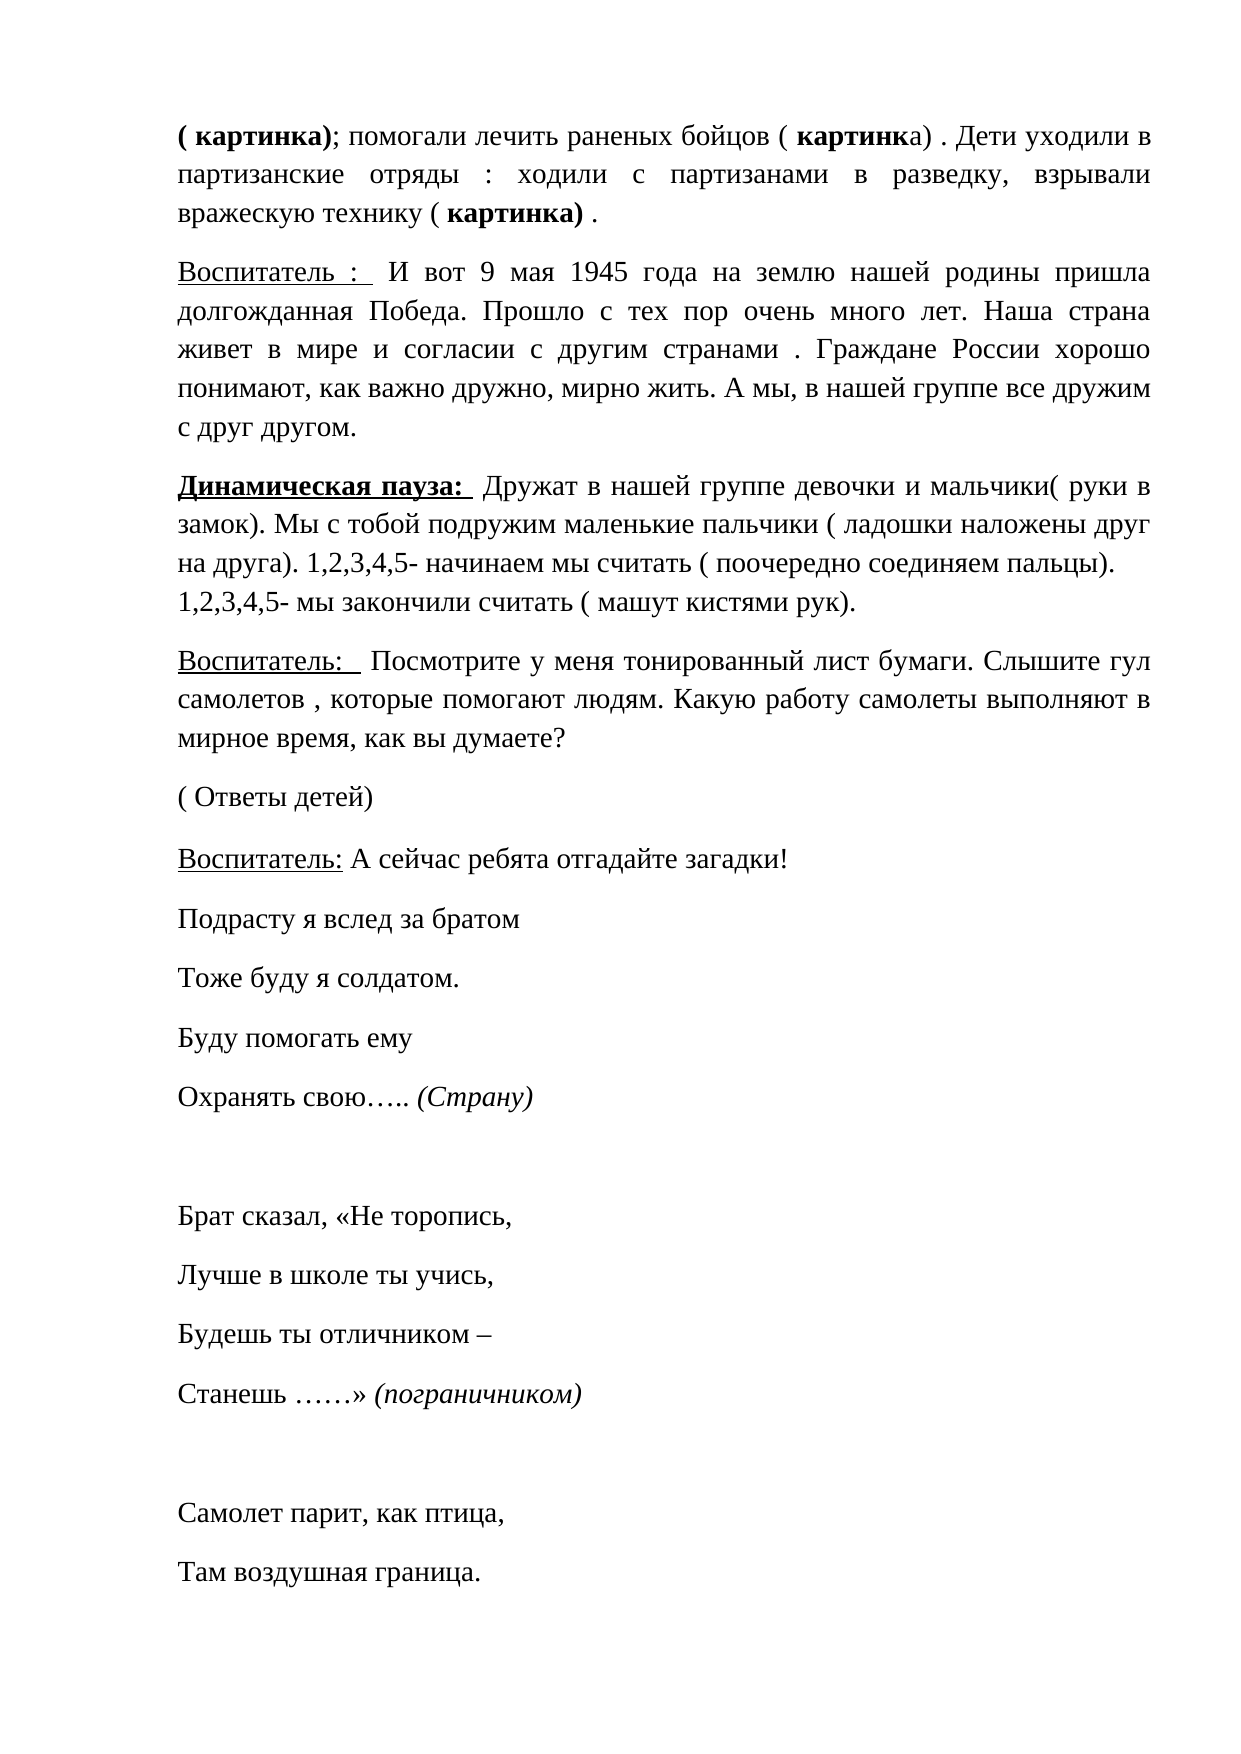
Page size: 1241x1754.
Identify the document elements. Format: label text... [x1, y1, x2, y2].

text ( Ответы детей) [177, 779, 1152, 813]
text Буду помогать ему [177, 1020, 1152, 1053]
text Лучше в школе ты учись, [177, 1257, 1152, 1291]
text Тоже буду я солдатом. [177, 960, 1152, 994]
text Воспитатель: Посмотрите у меня тонированный лист бумаги. Слышите гул самолетов , которые помогают людям. Какую работу самолеты выполняют в мирное время, как вы думаете? [177, 643, 1152, 754]
text Подрасту я вслед за братом [177, 901, 1152, 934]
text Станешь ……» (пограничником) [177, 1376, 1152, 1409]
text Воспитатель: А сейчас ребята отгадайте загадки! [177, 842, 1152, 875]
text Там воздушная граница. [177, 1554, 1152, 1588]
text Брат сказал, «Не торопись, [177, 1198, 1152, 1231]
text Динамическая пауза: Дружат в нашей группе девочки и мальчики( руки в замок). Мы с тобой подружим маленькие пальчики ( ладошки наложены друг на друга). 1,2,3,4,5- начинаем мы считать ( поочередно соединяем пальцы). [177, 468, 1152, 579]
text Будешь ты отличником – [177, 1317, 1152, 1350]
text 1,2,3,4,5- мы закончили считать ( машут кистями рук). [177, 584, 1152, 617]
text Воспитатель : И вот 9 мая 1945 года на землю нашей родины пришла долгожданная Победа. Прошло с тех пор очень много лет. Наша страна живет в мире и согласии с другим странами . Граждане России хорошо понимают, как важно дружно, мирно жить. А мы, в нашей группе все дружим с друг другом. [177, 254, 1152, 442]
text Охранять свою….. (Страну) [177, 1079, 1152, 1113]
text Самолет парит, как птица, [177, 1495, 1152, 1528]
text ( картинка); помогали лечить раненых бойцов ( картинка) . Дети уходили в партизанские отряды : ходили с партизанами в разведку, взрывали вражескую технику ( картинка) . [177, 118, 1152, 229]
